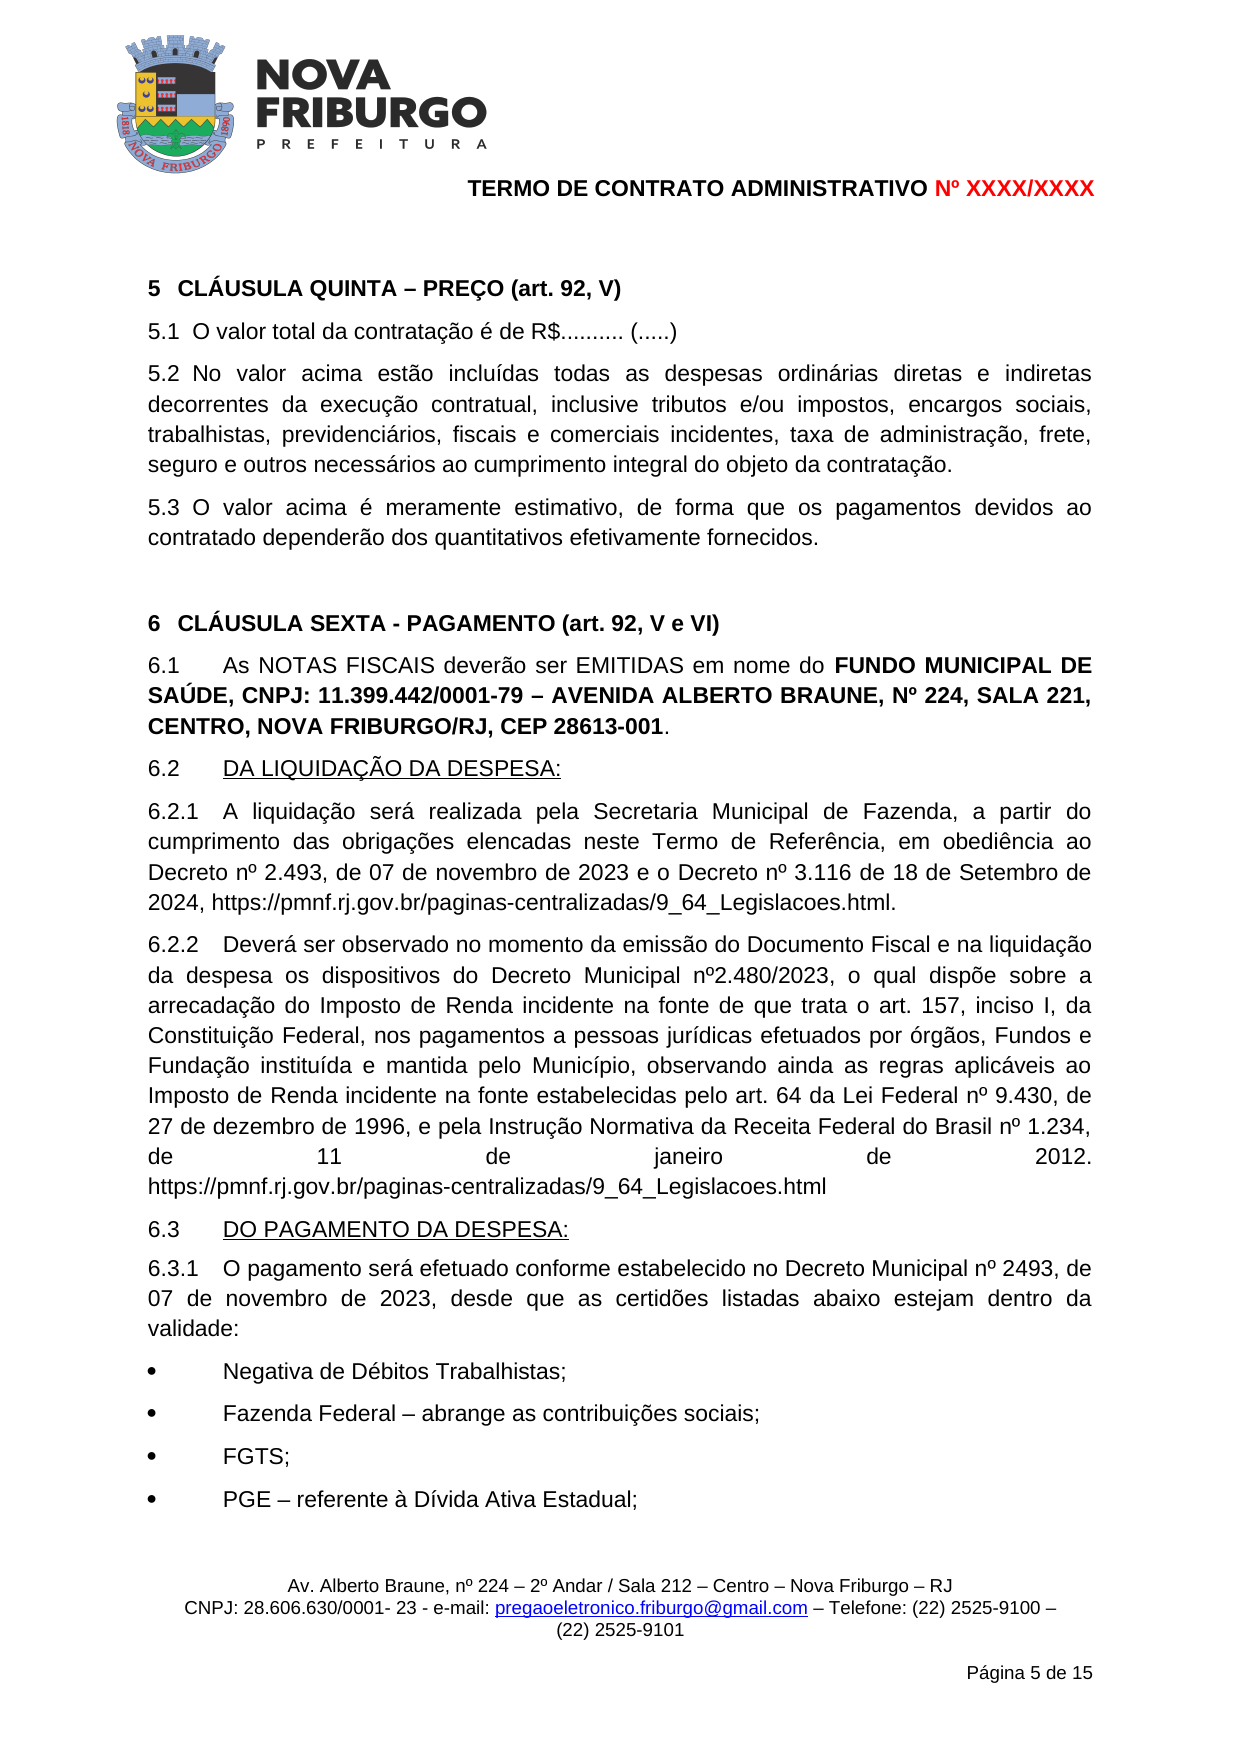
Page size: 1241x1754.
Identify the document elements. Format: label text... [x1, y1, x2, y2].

list CLÁUSULA SEXTA - PAGAMENTO (art. 92, V e VI) [148, 609, 1092, 636]
list Fazenda Federal – abrange as contribuições sociais; [148, 1400, 1092, 1427]
list O pagamento será efetuado conforme estabelecido no Decreto Municipal nº 2493, de , desde que as certidões listadas abaixo estejam dentro da validade: [148, 1254, 1092, 1341]
list FGTS; [148, 1443, 1092, 1469]
list DA LIQUIDAÇÃO DA DESPESA: [148, 755, 1092, 782]
list DO PAGAMENTO DA DESPESA: [148, 1216, 1092, 1242]
list Negativa de Débitos Trabalhistas; [148, 1358, 1092, 1384]
list O valor total da contratação é de R$.......... (.....) [148, 318, 1092, 344]
list A liquidação será realizada pela Secretaria Municipal de Fazenda, a partir do cumprimento das obrigações elencadas neste Termo de Referência, em obediência ao Decreto nº 2.493, de 07 de novembro de 2023 e o Decreto nº 3.116 de 18 de Setembro de 2024, https://pmnf.rj.gov.br/paginas-centralizadas/9_64_Legislacoes.html. [148, 798, 1092, 915]
list Deverá ser observado no momento da emissão do Documento Fiscal e na liquidação da despesa os dispositivos do Decreto Municipal nº2.480/2023, o qual dispõe sobre a arrecadação do Imposto de Renda incidente na fonte de que trata o art. 157, inciso I, da Constituição Federal, nos pagamentos a pessoas jurídicas efetuados por órgãos, Fundos e Fundação instituída e mantida pelo Município, observando ainda as regras aplicáveis ao Imposto de Renda incidente na fonte estabelecidas pelo art. 64 da Lei Federal nº 9.430, de 27 de dezembro de 1996, e pela Instrução Normativa da Receita Federal do Brasil nº 1.234, de 11 de janeiro de 2012. https://pmnf.rj.gov.br/paginas-centralizadas/9_64_Legislacoes.html [148, 931, 1092, 1199]
list O valor acima é meramente estimativo, de forma que os pagamentos devidos ao contratado dependerão dos quantitativos efetivamente fornecidos. [148, 494, 1092, 550]
picture [103, 29, 500, 175]
list PGE – referente à Dívida Ativa Estadual; [148, 1486, 1092, 1512]
list CLÁUSULA QUINTA – PREÇO (art. 92, V) [148, 275, 1092, 301]
list As NOTAS FISCAIS deverão ser EMITIDAS em nome do FUNDO MUNICIPAL DE SAÚDE, CNPJ: 11.399.442/0001-79 – AVENIDA ALBERTO BRAUNE, Nº 224, SALA 221, CENTRO, NOVA FRIBURGO/RJ, CEP 28613-001. [148, 652, 1092, 739]
list No valor acima estão incluídas todas as despesas ordinárias diretas e indiretas decorrentes da execução contratual, inclusive tributos e/ou impostos, encargos sociais, trabalhistas, previdenciários, fiscais e comerciais incidentes, taxa de administração, frete, seguro e outros necessários ao cumprimento integral do objeto da contratação. [148, 360, 1092, 477]
